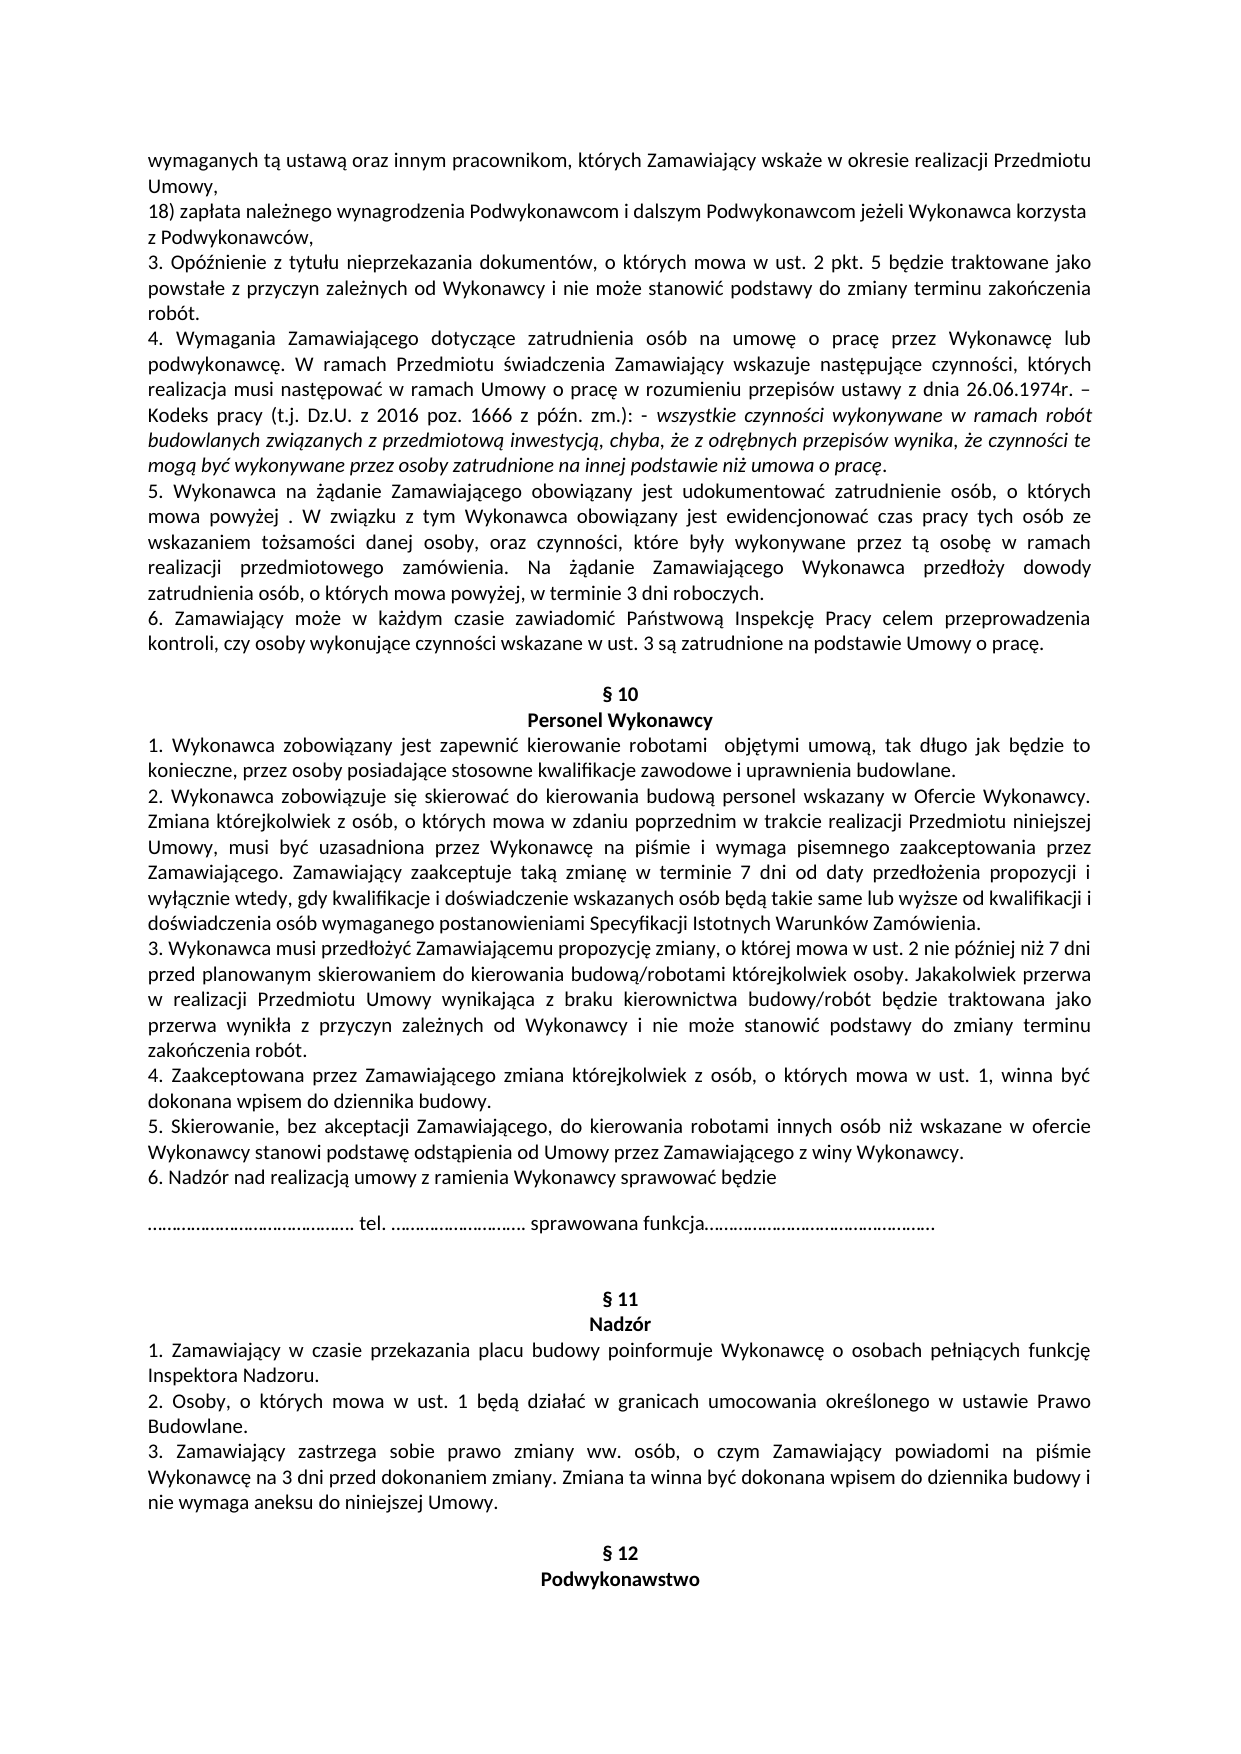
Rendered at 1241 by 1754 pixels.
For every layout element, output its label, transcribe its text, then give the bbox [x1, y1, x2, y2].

text 4. Zaakceptowana przez Zamawiającego zmiana którejkolwiek z osób, o których mowa w ust. 1, winna być dokonana wpisem do dziennika budowy. [148, 1063, 1093, 1113]
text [148, 148, 1093, 198]
text 5. Wykonawca na żądanie Zamawiającego obowiązany jest udokumentować zatrudnienie osób, o których mowa powyżej . W związku z tym Wykonawca obowiązany jest ewidencjonować czas pracy tych osób ze wskazaniem tożsamości danej osoby, oraz czynności, które były wykonywane przez tą osobę w ramach realizacji przedmiotowego zamówienia. Na żądanie Zamawiającego Wykonawca przedłoży dowody zatrudnienia osób, o których mowa powyżej, w terminie 3 dni roboczych. [148, 478, 1093, 605]
text Personel Wykonawcy [148, 707, 1093, 732]
text przed planowanym skierowaniem do kierowania budową/robotami którejkolwiek osoby. Jakakolwiek przerwa w realizacji Przedmiotu Umowy wynikająca z braku kierownictwa budowy/robót będzie traktowana jako przerwa wynikła z przyczyn zależnych od Wykonawcy i nie może stanowić podstawy do zmiany terminu zakończenia robót. [148, 961, 1093, 1063]
text § 11 [148, 1286, 1093, 1312]
text 4. Wymagania Zamawiającego dotyczące zatrudnienia osób na umowę o pracę przez Wykonawcę lub podwykonawcę. W ramach Przedmiotu świadczenia Zamawiający wskazuje następujące czynności, których realizacja musi następować w ramach Umowy o pracę w rozumieniu przepisów ustawy z dnia 26.06.1974r. – Kodeks pracy (t.j. Dz.U. z 2016 poz. 1666 z późn. zm.): - wszystkie czynności wykonywane w ramach robót budowlanych związanych z przedmiotową inwestycją, chyba, że z odrębnych przepisów wynika, że czynności te mogą być wykonywane przez osoby zatrudnione na innej podstawie niż umowa o pracę. [148, 326, 1093, 478]
text 2. Wykonawca zobowiązuje się skierować do kierowania budową personel wskazany w Ofercie Wykonawcy. Zmiana którejkolwiek z osób, o których mowa w zdaniu poprzednim w trakcie realizacji Przedmiotu niniejszej Umowy, musi być uzasadniona przez Wykonawcę na piśmie i wymaga pisemnego zaakceptowania przez Zamawiającego. Zamawiający zaakceptuje taką zmianę w terminie 7 dni od daty przedłożenia propozycji i wyłącznie wtedy, gdy kwalifikacje i doświadczenie wskazanych osób będą takie same lub wyższe od kwalifikacji i doświadczenia osób wymaganego postanowieniami Specyfikacji Istotnych Warunków Zamówienia. [148, 783, 1093, 936]
text 3. Zamawiający zastrzega sobie prawo zmiany ww. osób, o czym Zamawiający powiadomi na piśmie Wykonawcę na 3 dni przed dokonaniem zmiany. Zmiana ta winna być dokonana wpisem do dziennika budowy i nie wymaga aneksu do niniejszej Umowy. [148, 1439, 1093, 1515]
text 5. Skierowanie, bez akceptacji Zamawiającego, do kierowania robotami innych osób niż wskazane w ofercie Wykonawcy stanowi podstawę odstąpienia od Umowy przez Zamawiającego z winy Wykonawcy. [148, 1113, 1093, 1164]
text ……………………………………. tel. ………………………. sprawowana funkcja………………………………………… [148, 1210, 1093, 1235]
text 18) zapłata należnego wynagrodzenia Podwykonawcom i dalszym Podwykonawcom jeżeli Wykonawca korzysta [148, 198, 1093, 224]
text § 10 [148, 681, 1093, 707]
text Nadzór [148, 1312, 1093, 1337]
text z Podwykonawców, [148, 224, 1093, 249]
text 2. Osoby, o których mowa w ust. 1 będą działać w granicach umocowania określonego w ustawie Prawo Budowlane. [148, 1388, 1093, 1439]
text 3. Wykonawca musi przedłożyć Zamawiającemu propozycję zmiany, o której mowa w ust. 2 nie później niż 7 dni [148, 936, 1093, 961]
text 3. Opóźnienie z tytułu nieprzekazania dokumentów, o których mowa w ust. 2 pkt. 5 będzie traktowane jako powstałe z przyczyn zależnych od Wykonawcy i nie może stanowić podstawy do zmiany terminu zakończenia robót. [148, 249, 1093, 326]
text 1. Zamawiający w czasie przekazania placu budowy poinformuje Wykonawcę o osobach pełniących funkcję Inspektora Nadzoru. [148, 1337, 1093, 1388]
text 6. Nadzór nad realizacją umowy z ramienia Wykonawcy sprawować będzie [148, 1164, 1093, 1190]
text 1. Wykonawca zobowiązany jest zapewnić kierowanie robotami objętymi umową, tak długo jak będzie to konieczne, przez osoby posiadające stosowne kwalifikacje zawodowe i uprawnienia budowlane. [148, 732, 1093, 783]
text Podwykonawstwo [148, 1566, 1093, 1591]
text § 12 [148, 1540, 1093, 1566]
text 6. Zamawiający może w każdym czasie zawiadomić Państwową Inspekcję Pracy celem przeprowadzenia kontroli, czy osoby wykonujące czynności wskazane w ust. 3 są zatrudnione na podstawie Umowy o pracę. [148, 605, 1093, 656]
